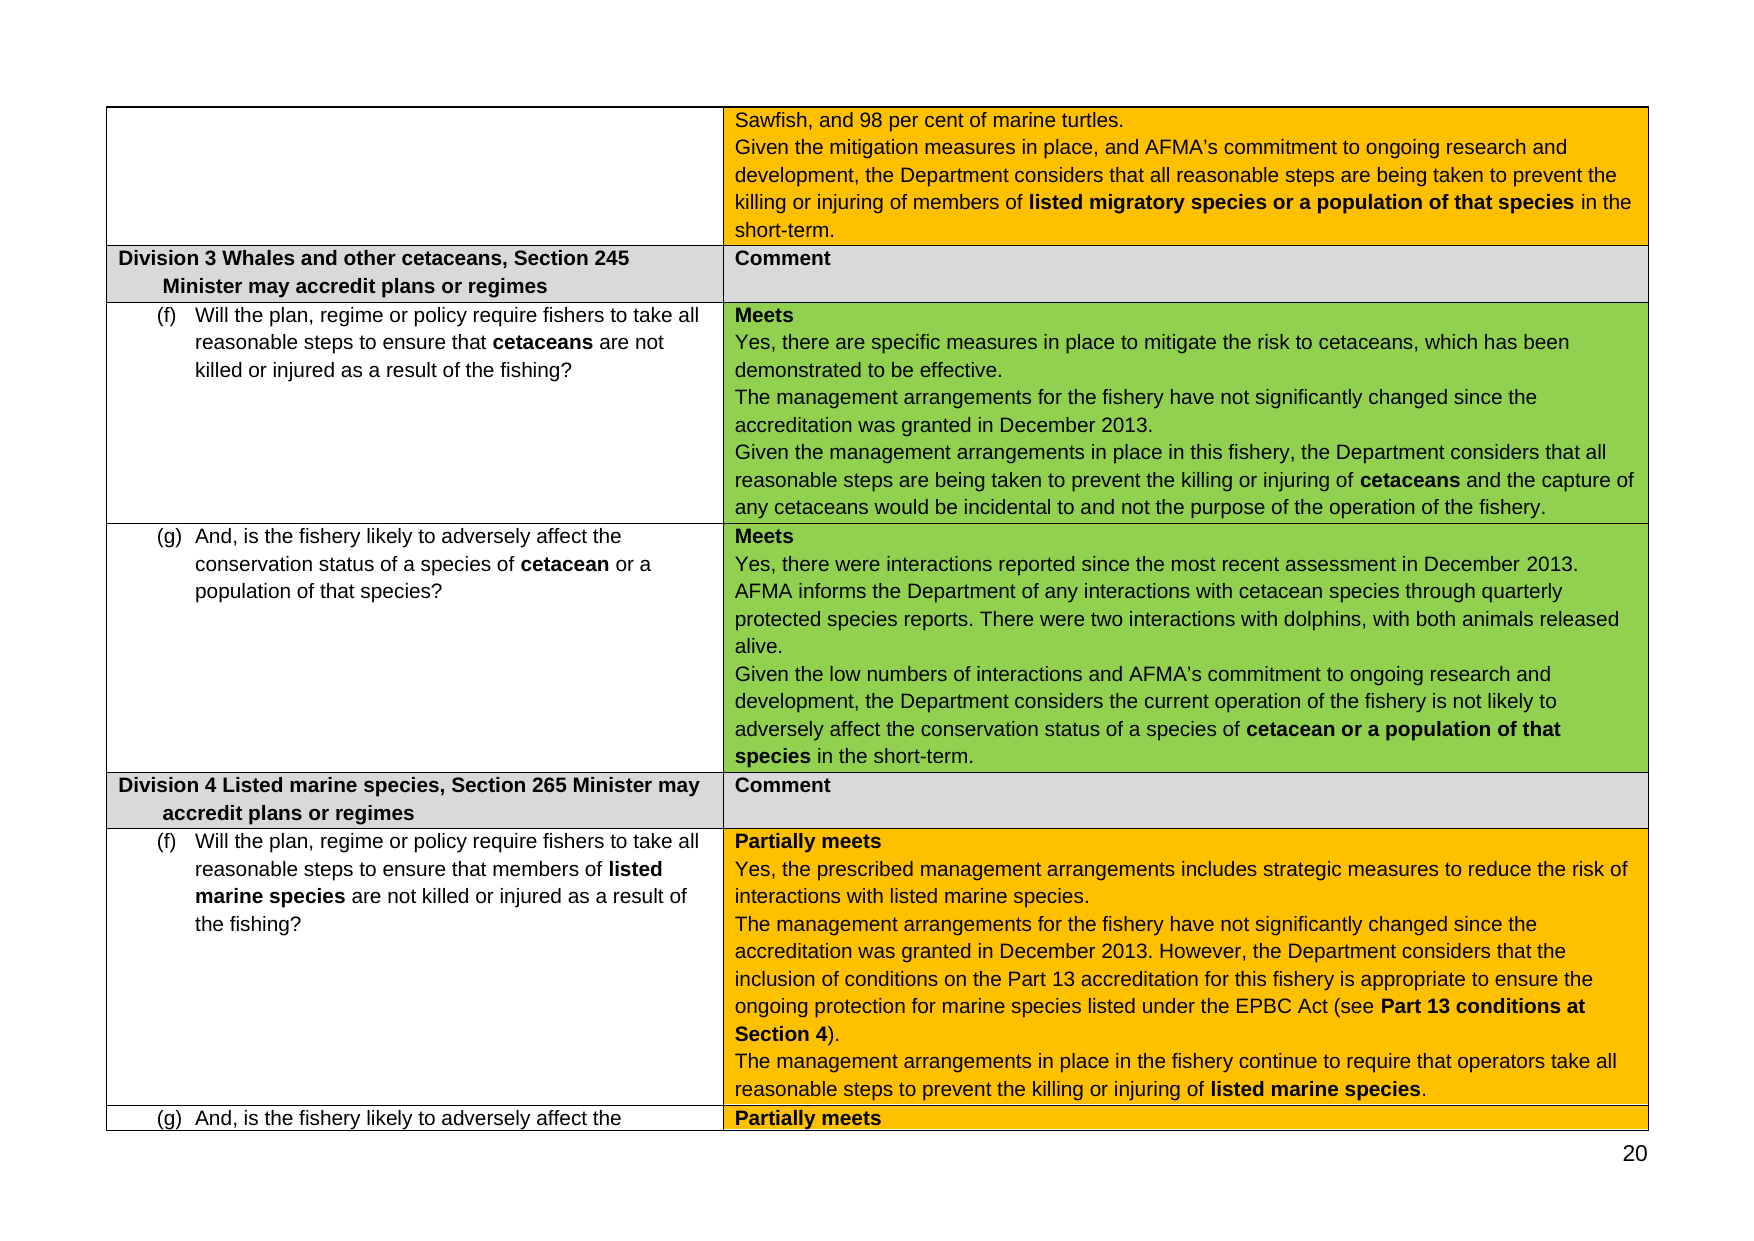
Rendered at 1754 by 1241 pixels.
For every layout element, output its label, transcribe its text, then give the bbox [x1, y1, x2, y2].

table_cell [107, 1106, 723, 1129]
table_cell Comment [724, 773, 1648, 828]
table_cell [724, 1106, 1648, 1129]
table_cell Meets Yes, there are specific measures in place to mitigate the risk to cetaceans, which has been demonstrated to be effective. The management arrangements for the fishery have not significantly changed since the accreditation was granted in December 2013. Given the management arrangements in place in this fishery, the Department considers that all reasonable steps are being taken to prevent the killing or injuring of cetaceans and the capture of any cetaceans would be incidental to and not the purpose of the operation of the fishery. [724, 303, 1648, 523]
table_cell Division 4 Listed marine species, Section 265 Minister may accredit plans or regimes [107, 773, 723, 828]
table_cell (f) Will the plan, regime or policy require fishers to take all reasonable steps to ensure that cetaceans are not killed or injured as a result of the fishing? [107, 303, 723, 523]
table_cell Division 3 Whales and other cetaceans, Section 245 Minister may accredit plans or regimes [107, 246, 723, 302]
table_cell (f) Will the plan, regime or policy require fishers to take all reasonable steps to ensure that members of listed marine species are not killed or injured as a result of the fishing? [107, 829, 723, 1104]
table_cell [724, 108, 1648, 245]
table_cell Partially meets Yes, the prescribed management arrangements includes strategic measures to reduce the risk of interactions with listed marine species. The management arrangements for the fishery have not significantly changed since the accreditation was granted in December 2013. However, the Department considers that the inclusion of conditions on the Part 13 accreditation for this fishery is appropriate to ensure the ongoing protection for marine species listed under the EPBC Act (see Part 13 conditions at Section 4). The management arrangements in place in the fishery continue to require that operators take all reasonable steps to prevent the killing or injuring of listed marine species. [724, 829, 1648, 1104]
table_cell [107, 108, 723, 245]
table_cell (g) And, is the fishery likely to adversely affect the conservation status of a species of cetacean or a population of that species? [107, 524, 723, 772]
table_cell Meets Yes, there were interactions reported since the most recent assessment in December 2013. AFMA informs the Department of any interactions with cetacean species through quarterly protected species reports. There were two interactions with dolphins, with both animals released alive. Given the low numbers of interactions and AFMA’s commitment to ongoing research and development, the Department considers the current operation of the fishery is not likely to adversely affect the conservation status of a species of cetacean or a population of that species in the short-term. [724, 524, 1648, 772]
table_cell Comment [724, 246, 1648, 302]
